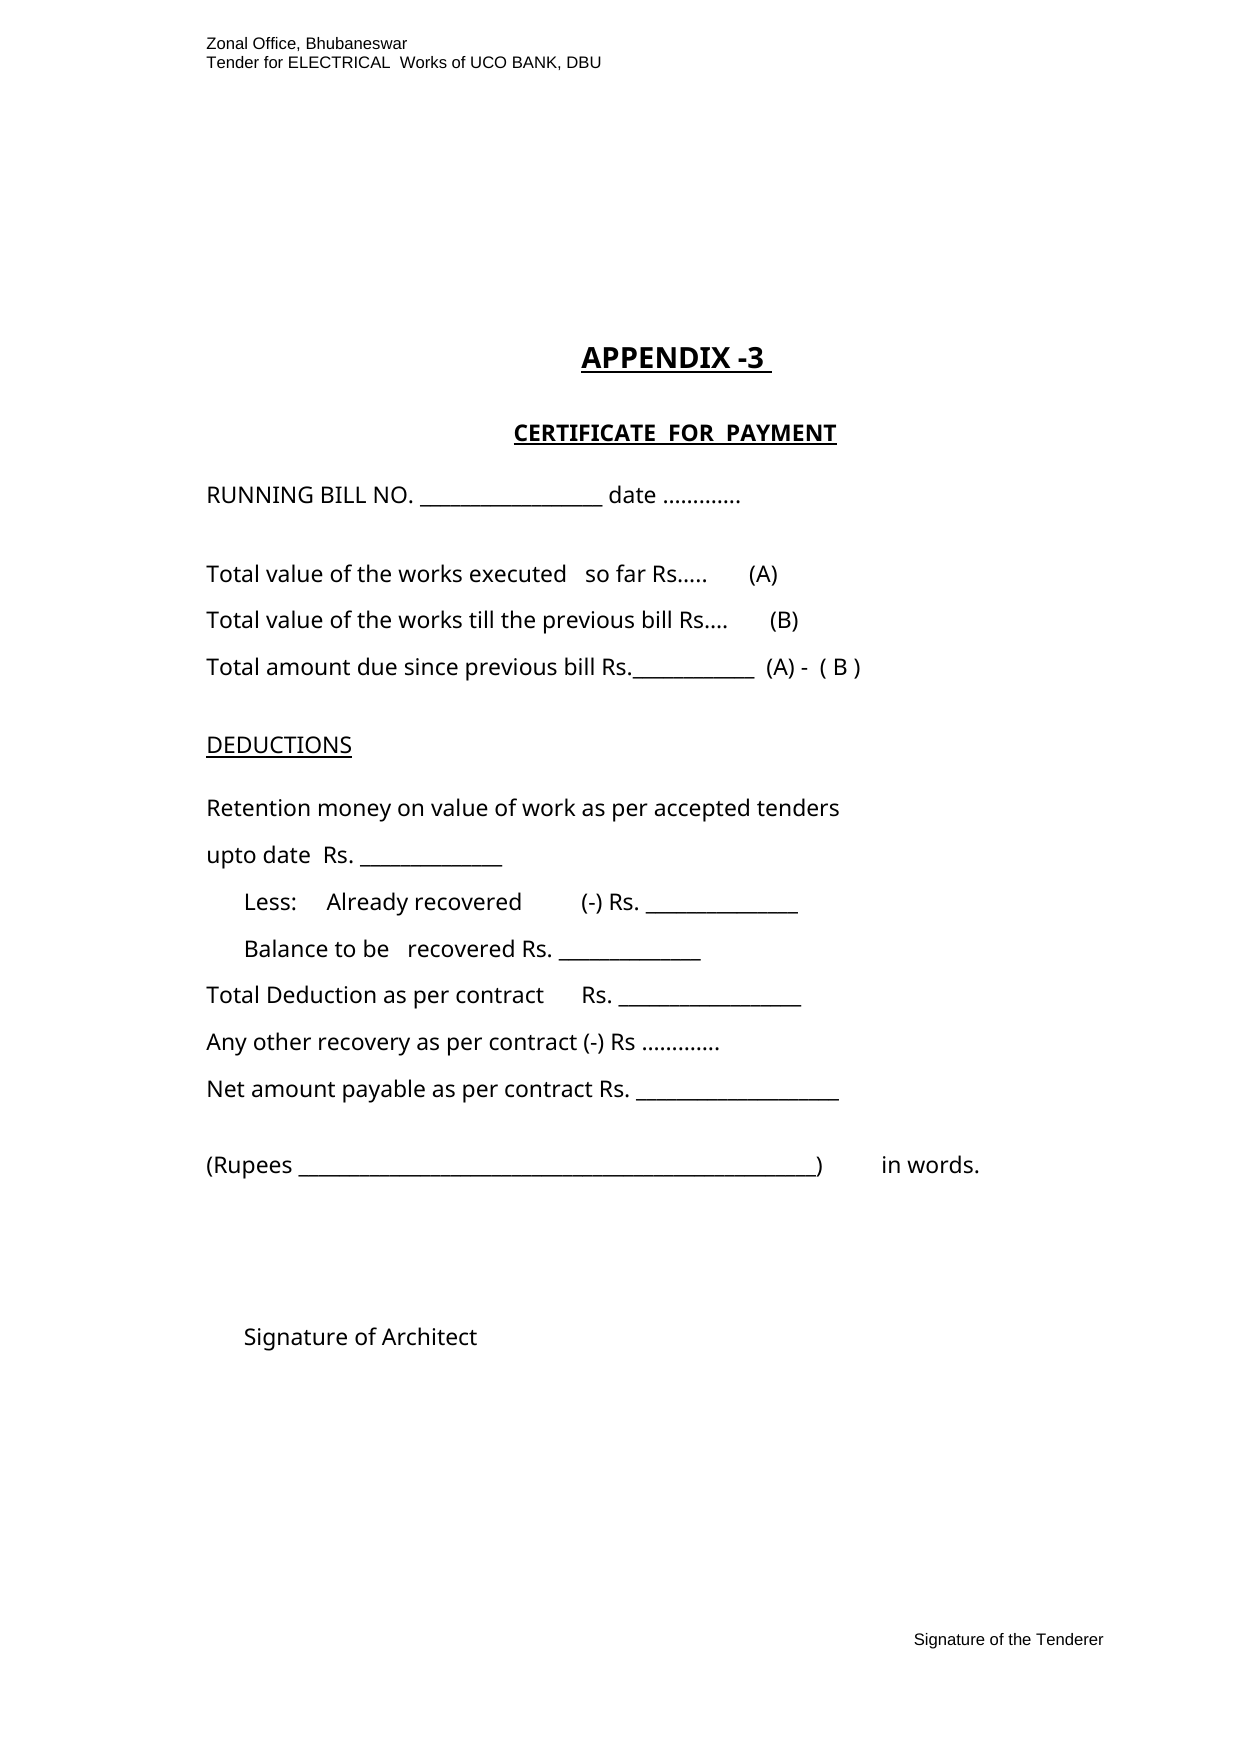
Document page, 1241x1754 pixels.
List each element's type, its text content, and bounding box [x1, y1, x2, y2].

text Balance to be recovered Rs. ______________ [206, 932, 1144, 964]
text Retention money on value of work as per accepted tenders [206, 792, 1144, 823]
text DEDUCTIONS [206, 729, 1144, 761]
text (Rupees ___________________________________________________) in words. [206, 1149, 1144, 1180]
text Signature of Architect [244, 1321, 1144, 1352]
text Net amount payable as per contract Rs. ____________________ [206, 1073, 1144, 1104]
text Total value of the works executed so far Rs….. (A) [206, 557, 1144, 589]
text CERTIFICATE FOR PAYMENT [206, 417, 1144, 448]
text APPENDIX -3 [206, 337, 1144, 377]
text Any other recovery as per contract (-) Rs …………. [206, 1026, 1144, 1057]
text Less: Already recovered (-) Rs. _______________ [206, 886, 1144, 917]
text RUNNING BILL NO. __________________ date …………. [206, 479, 1144, 511]
text Total Deduction as per contract Rs. __________________ [206, 979, 1144, 1011]
text Total value of the works till the previous bill Rs…. (B) [206, 604, 1144, 636]
text upto date Rs. ______________ [206, 839, 1144, 870]
text Total amount due since previous bill Rs.____________ (A) - ( B ) [206, 651, 1144, 682]
